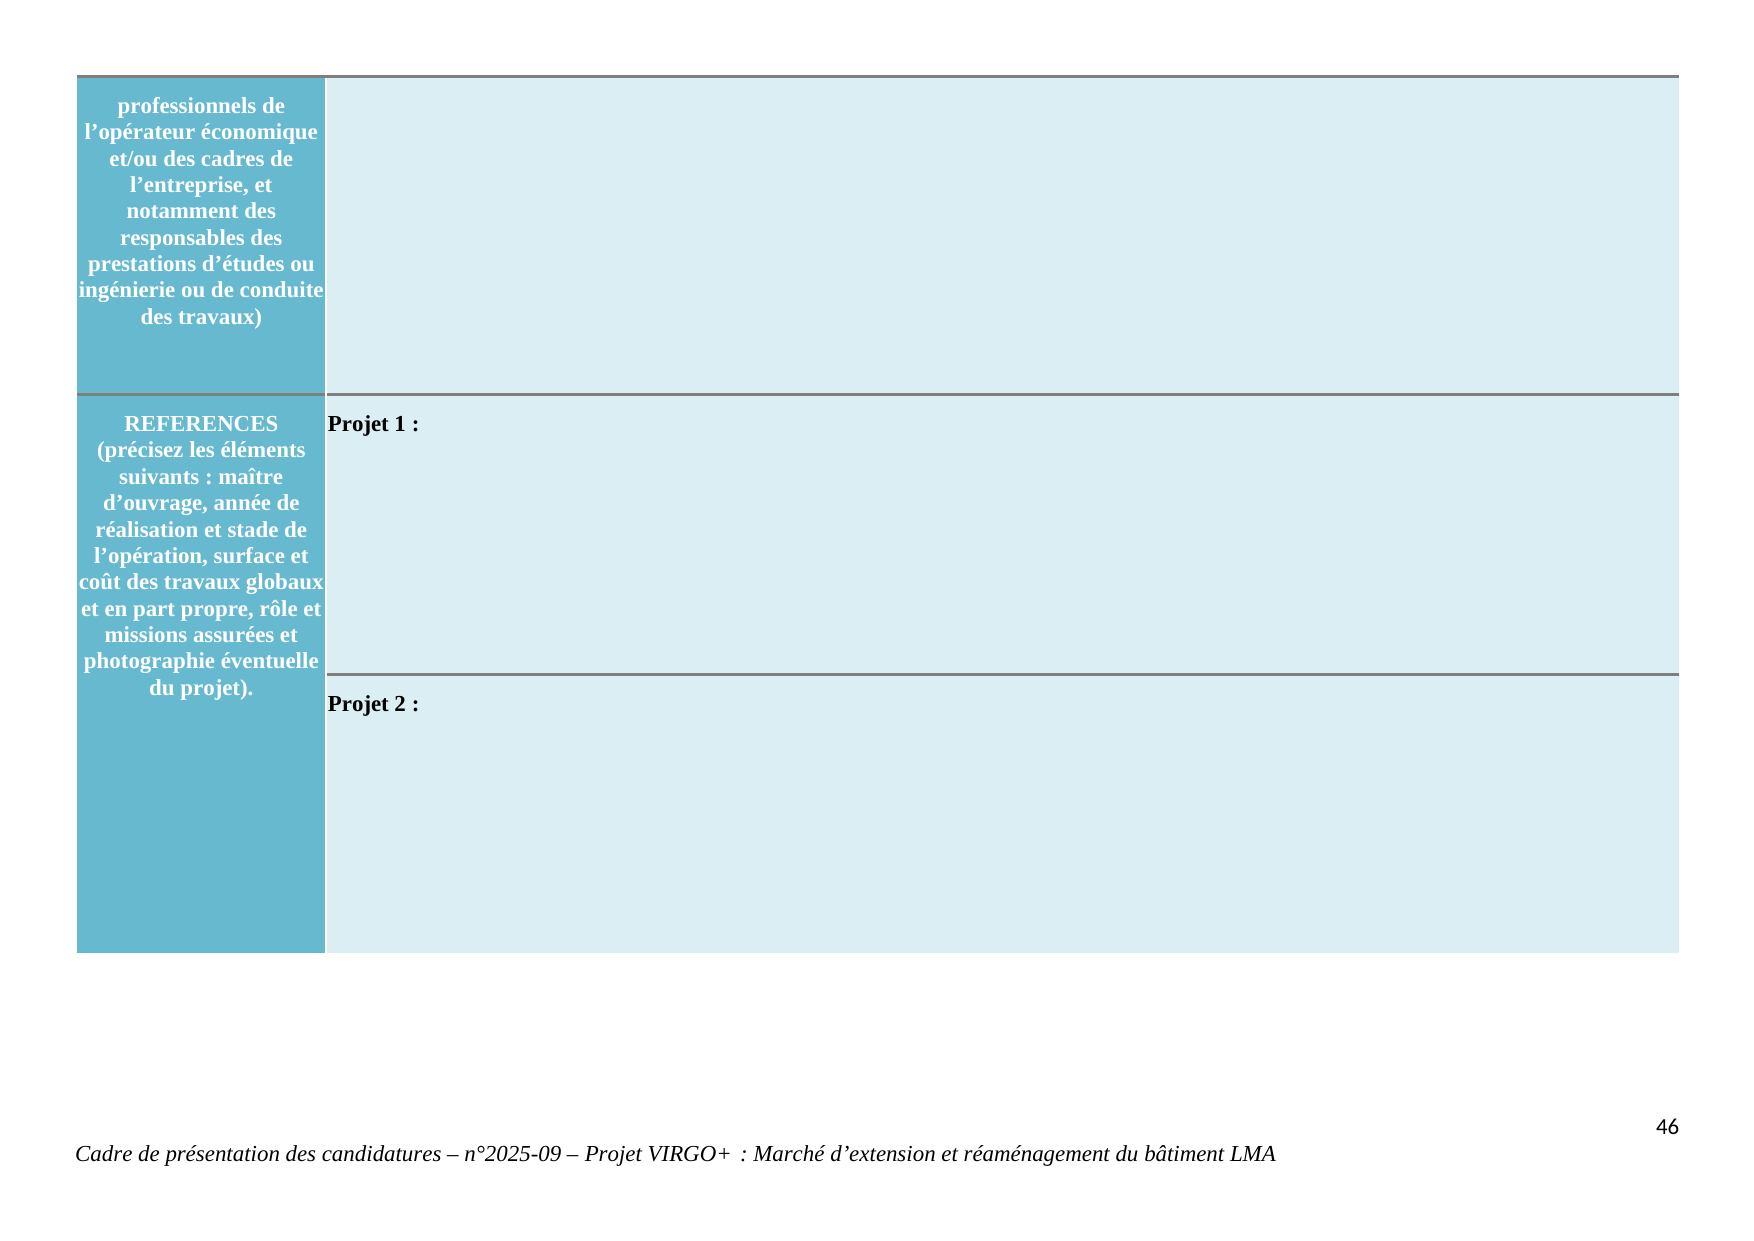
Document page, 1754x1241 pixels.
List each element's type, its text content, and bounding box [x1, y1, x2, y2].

table_cell [327, 78, 1679, 393]
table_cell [77, 78, 325, 393]
table_cell REFERENCES (précisez les éléments suivants : maître d’ouvrage, année de réalisation et stade de l’opération, surface et coût des travaux globaux et en part propre, rôle et missions assurées et photographie éventuelle du projet). [77, 396, 325, 953]
table_cell Projet 2 : [327, 676, 1679, 953]
table_cell Projet 1 : [327, 396, 1679, 673]
